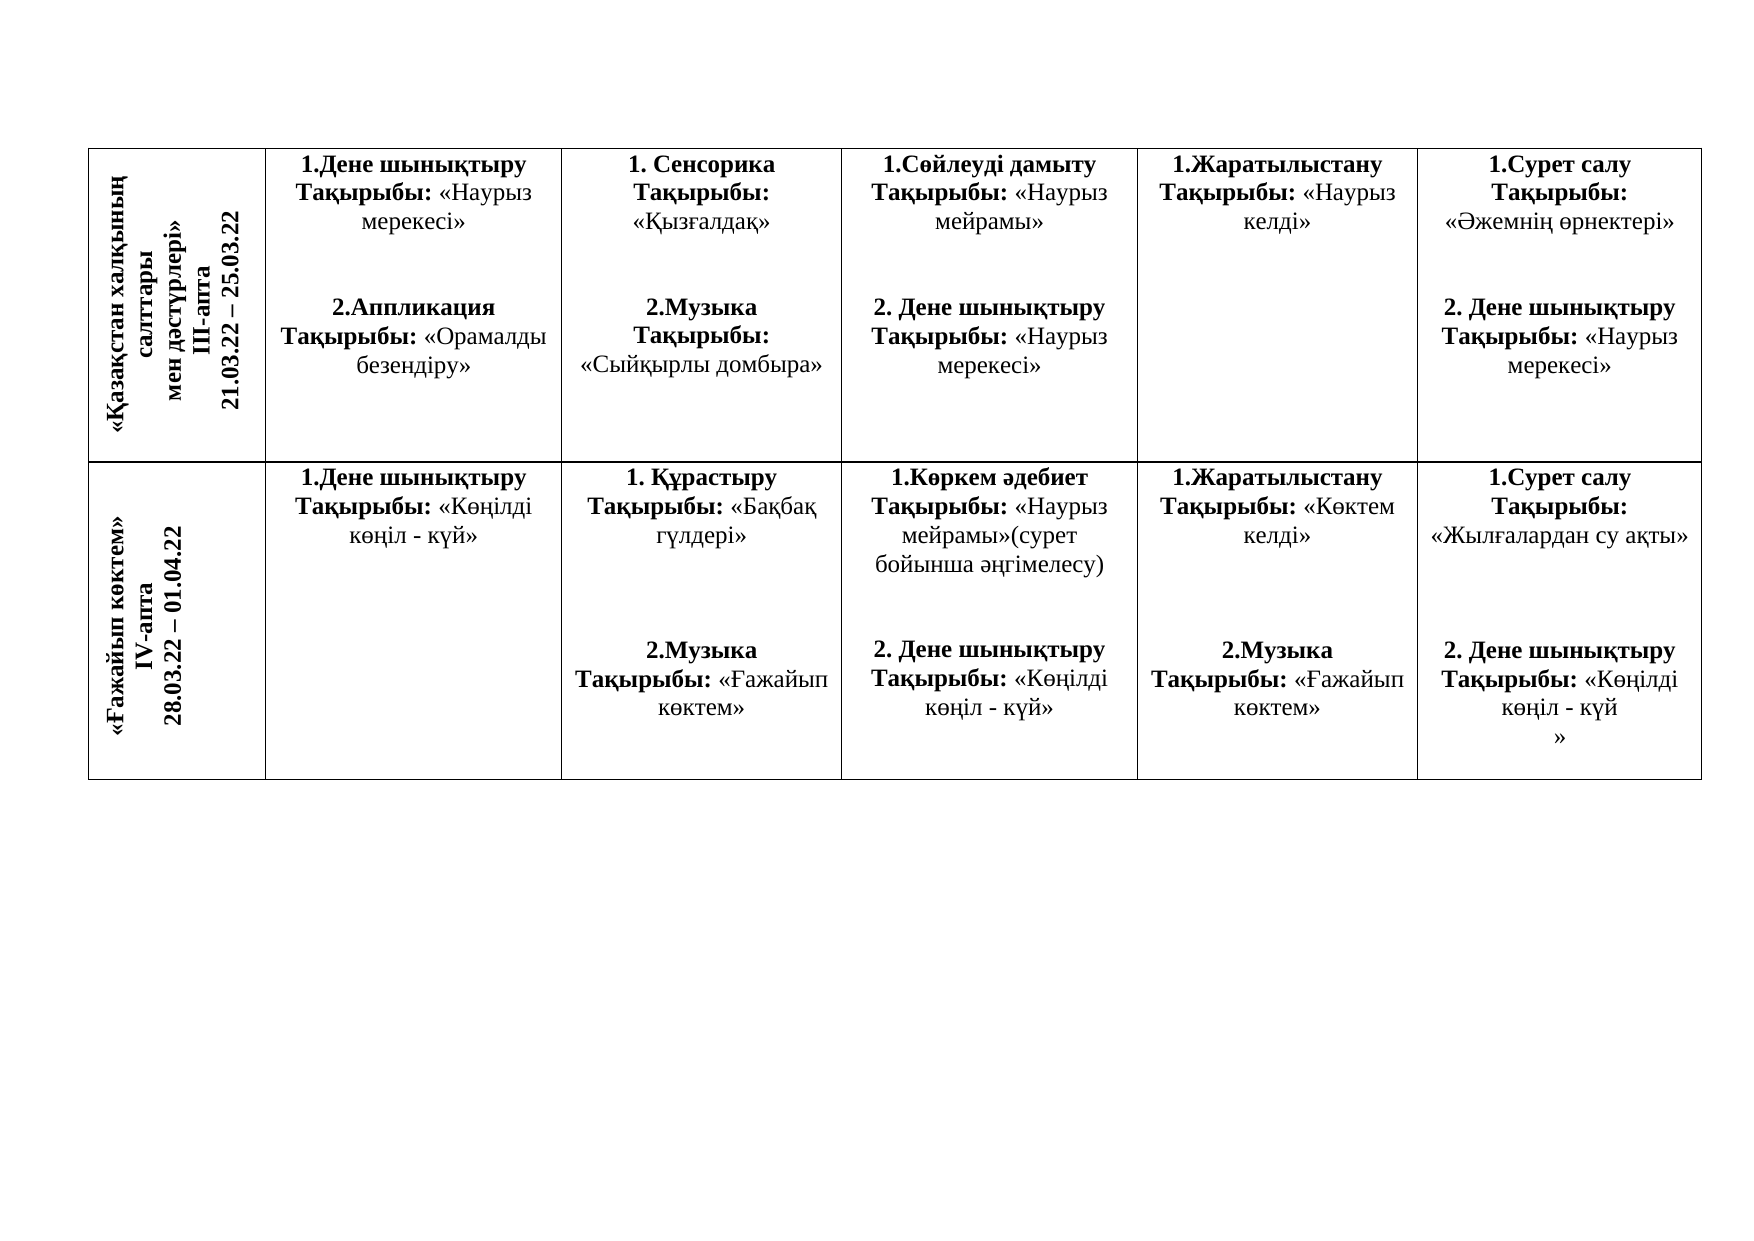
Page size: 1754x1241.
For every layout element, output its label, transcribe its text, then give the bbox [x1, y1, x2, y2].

table_cell 1.Жаратылыстану Тақырыбы: «Наурыз келді» [1138, 149, 1417, 461]
table_cell 1.Көркем әдебиет Тақырыбы: «Наурыз мейрамы»(сурет бойынша әңгімелесу) 2. Дене шынықтыру Тақырыбы: «Көңілді көңіл - күй» [842, 463, 1137, 779]
table_cell 1.Сурет салу Тақырыбы: «Жылғалардан су ақты» 2. Дене шынықтыру Тақырыбы: «Көңілді көңіл - күй » [1418, 463, 1701, 779]
table_cell 1.Сурет салу Тақырыбы: «Әжемнің өрнектері» 2. Дене шынықтыру Тақырыбы: «Наурыз мерекесі» [1418, 149, 1701, 461]
table_cell 1.Жаратылыстану Тақырыбы: «Көктем келді» 2.Музыка Тақырыбы: «Ғажайып көктем» [1138, 463, 1417, 779]
table_cell 1. Сенсорика Тақырыбы: «Қызғалдақ» 2.Музыка Тақырыбы: «Сыйқырлы домбыра» [562, 149, 841, 461]
table_cell «Ғажайып көктем» ІV-апта 28.03.22 – 01.04.22 [89, 463, 265, 779]
table_cell 1.Дене шынықтыру Тақырыбы: «Наурыз мерекесі» 2.Аппликация Тақырыбы: «Орамалды безендіру» [266, 149, 561, 461]
table_cell «Қазақстан халқының салттары мен дәстүрлері» ІІІ-апта 21.03.22 – 25.03.22 [89, 149, 265, 461]
table_cell 1.Сөйлеуді дамыту Тақырыбы: «Наурыз мейрамы» 2. Дене шынықтыру Тақырыбы: «Наурыз мерекесі» [842, 149, 1137, 461]
table_cell 1. Құрастыру Тақырыбы: «Бақбақ гүлдері» 2.Музыка Тақырыбы: «Ғажайып көктем» [562, 463, 841, 779]
table_cell 1.Дене шынықтыру Тақырыбы: «Көңілді көңіл - күй» [266, 463, 561, 779]
